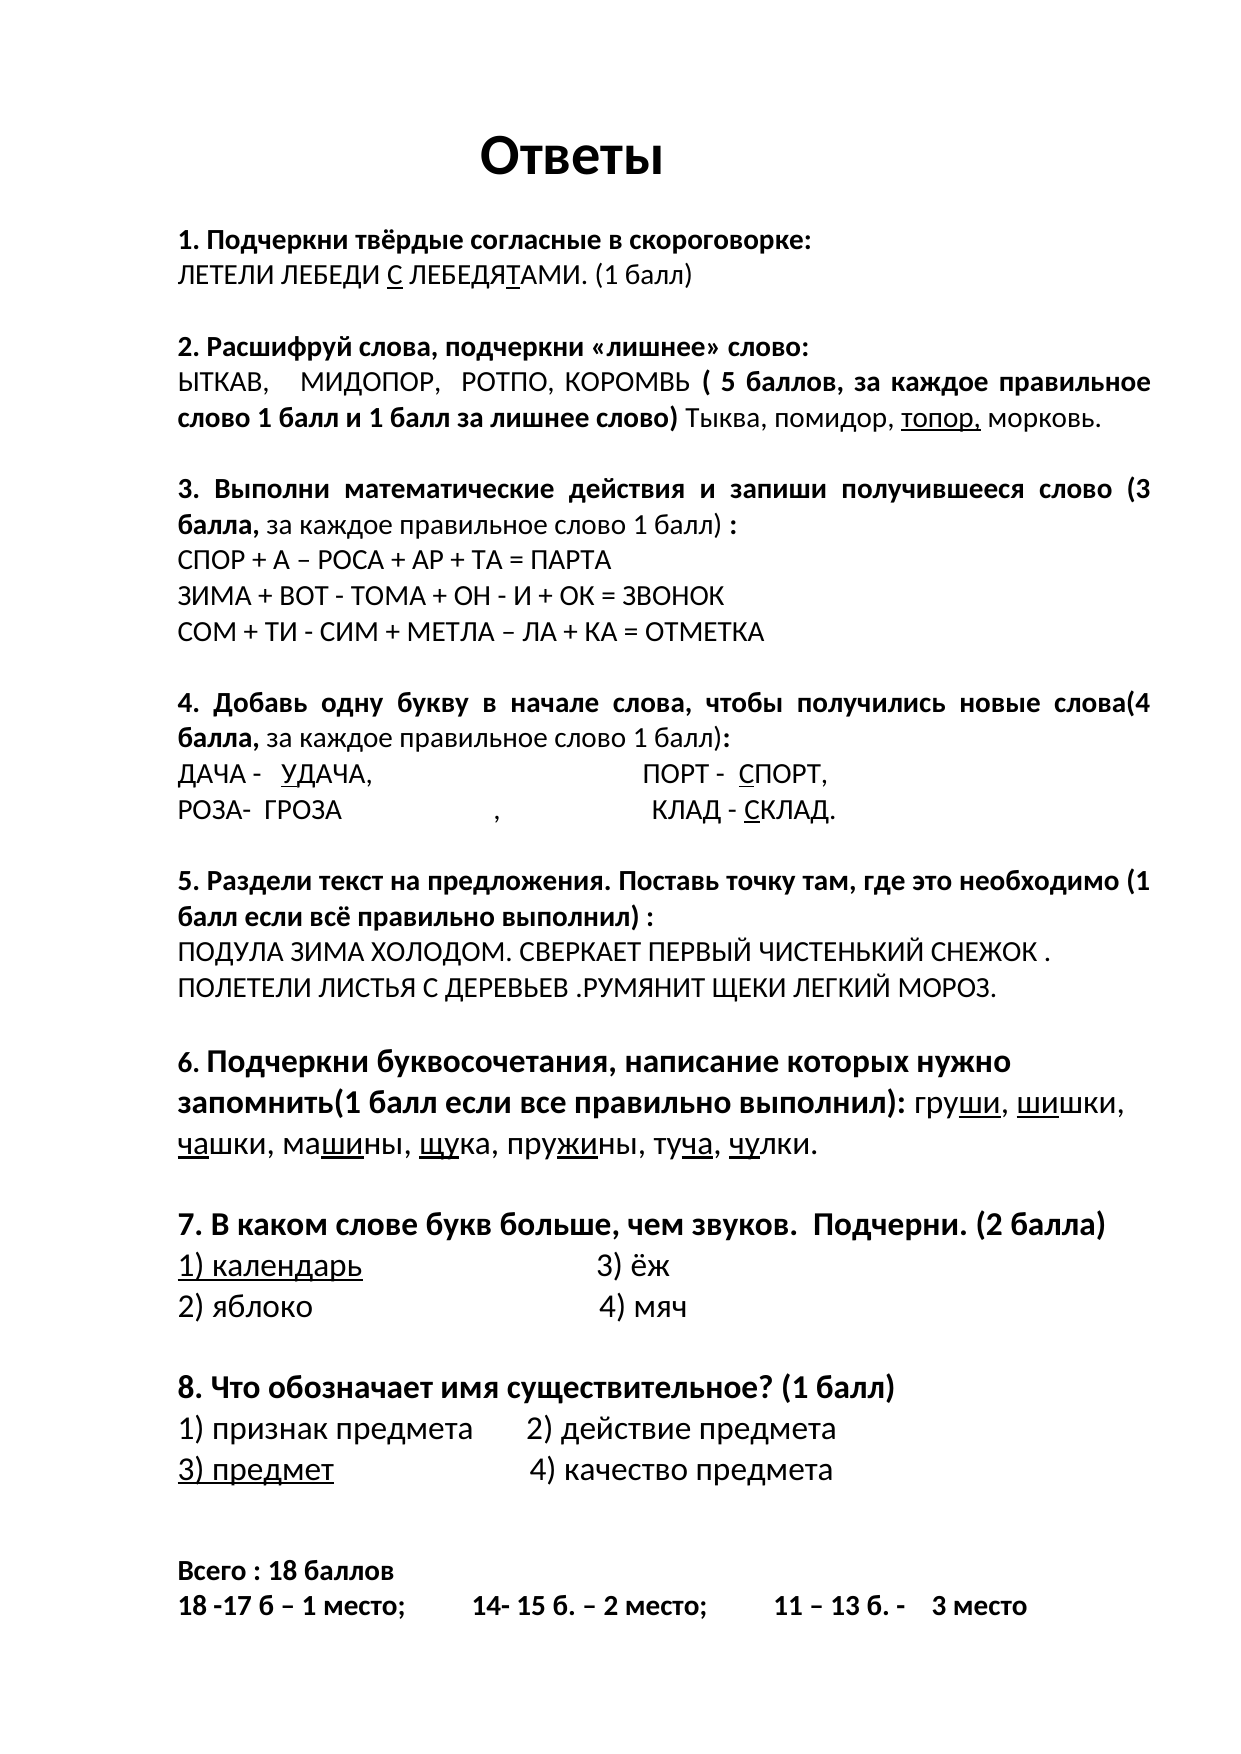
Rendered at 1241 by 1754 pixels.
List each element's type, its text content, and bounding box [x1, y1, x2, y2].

text 6. Подчеркни буквосочетания, написание которых нужно запомнить(1 балл если все правильно выполнил): груши, шишки, чашки, машины, щука, пружины, туча, чулки. [177, 1040, 1152, 1162]
text 4. Добавь одну букву в начале слова, чтобы получились новые слова(4 балла, за каждое правильное слово 1 балл): [177, 684, 1152, 755]
text 7. В каком слове букв больше, чем звуков. Подчерни. (2 балла) [177, 1203, 1152, 1244]
text 3) предмет 4) качество предмета [177, 1447, 1152, 1488]
text 2. Расшифруй слова, подчеркни «лишнее» слово: [177, 328, 1152, 363]
text СОМ + ТИ - СИМ + МЕТЛА – ЛА + КА = ОТМЕТКА [177, 613, 1152, 648]
text РОЗА- ГРОЗА , КЛАД - СКЛАД. [177, 791, 1152, 826]
text Ответы [177, 118, 1152, 189]
text ЛЕТЕЛИ ЛЕБЕДИ С ЛЕБЕДЯТАМИ. (1 балл) [177, 256, 1152, 292]
text 3. Выполни математические действия и запиши получившееся слово (3 балла, за каждое правильное слово 1 балл) : [177, 470, 1152, 541]
text 8. Что обозначает имя существительное? (1 балл) [177, 1366, 1152, 1407]
text 5. Раздели текст на предложения. Поставь точку там, где это необходимо (1 балл если всё правильно выполнил) : [177, 862, 1152, 933]
text ДАЧА - УДАЧА, ПОРТ - СПОРТ, [177, 755, 1152, 791]
text 2) яблоко 4) мяч [177, 1284, 1152, 1325]
text Всего : 18 баллов [177, 1552, 1152, 1587]
text 18 -17 б – 1 место; 14- 15 б. – 2 место; 11 – 13 б. - 3 место [177, 1587, 1152, 1623]
text 1) признак предмета 2) действие предмета [177, 1407, 1152, 1447]
text ЗИМА + ВОТ - ТОМА + ОН - И + ОК = ЗВОНОК [177, 577, 1152, 613]
text ЫТКАВ, МИДОПОР, РОТПО, КОРОМВЬ ( 5 баллов, за каждое правильное слово 1 балл и 1 балл за лишнее слово) Тыква, помидор, топор, морковь. [177, 363, 1152, 434]
text 1. Подчеркни твёрдые согласные в скороговорке: [177, 221, 1152, 256]
text 1) календарь 3) ёж [177, 1244, 1152, 1284]
text ПОДУЛА ЗИМА ХОЛОДОМ. СВЕРКАЕТ ПЕРВЫЙ ЧИСТЕНЬКИЙ СНЕЖОК . ПОЛЕТЕЛИ ЛИСТЬЯ С ДЕРЕВЬЕВ .РУМЯНИТ ЩЕКИ ЛЕГКИЙ МОРОЗ. [177, 933, 1152, 1004]
text СПОР + А – РОСА + АР + ТА = ПАРТА [177, 541, 1152, 577]
